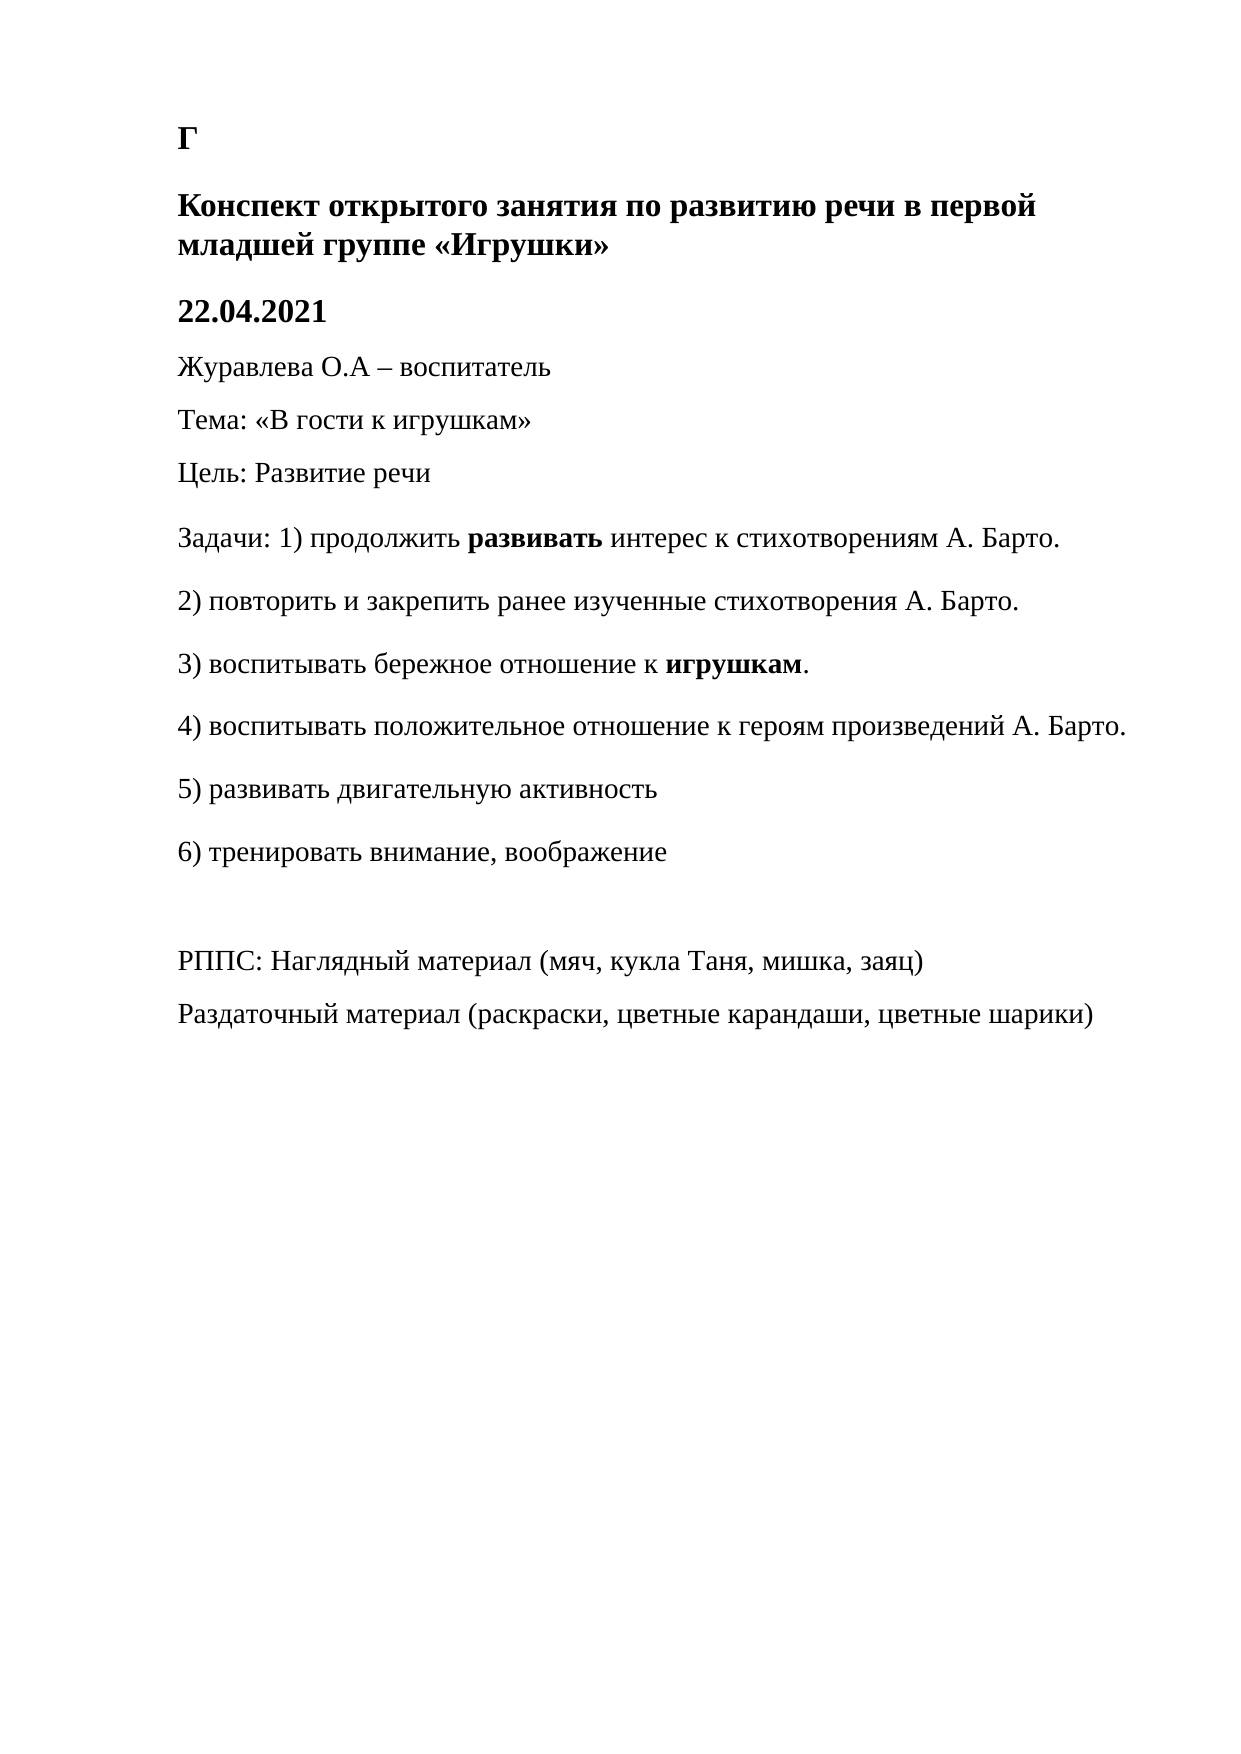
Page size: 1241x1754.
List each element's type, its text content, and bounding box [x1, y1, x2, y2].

text Цель: Развитие речи [177, 455, 1152, 489]
text Задачи: 1) продолжить развивать интерес к стихотворениям А. Барто. [177, 520, 1152, 554]
text 5) развивать двигательную активность [177, 771, 1152, 805]
text 3) воспитывать бережное отношение к игрушкам. [177, 646, 1152, 679]
text 6) тренировать внимание, воображение [177, 834, 1152, 867]
text 4) воспитывать положительное отношение к героям произведений А. Барто. [177, 708, 1152, 742]
text Тема: «В гости к игрушкам» [177, 402, 1152, 436]
text 2) повторить и закрепить ранее изученные стихотворения А. Барто. [177, 583, 1152, 617]
text Г [177, 118, 1152, 156]
text РППС: Наглядный материал (мяч, кукла Таня, мишка, заяц) [177, 943, 1152, 977]
text 22.04.2021 [177, 291, 1152, 330]
text Конспект открытого занятия по развитию речи в первой младшей группе «Игрушки» [177, 186, 1152, 262]
text Журавлева О.А – воспитатель [177, 349, 1152, 383]
text Раздаточный материал (раскраски, цветные карандаши, цветные шарики) [177, 996, 1152, 1030]
